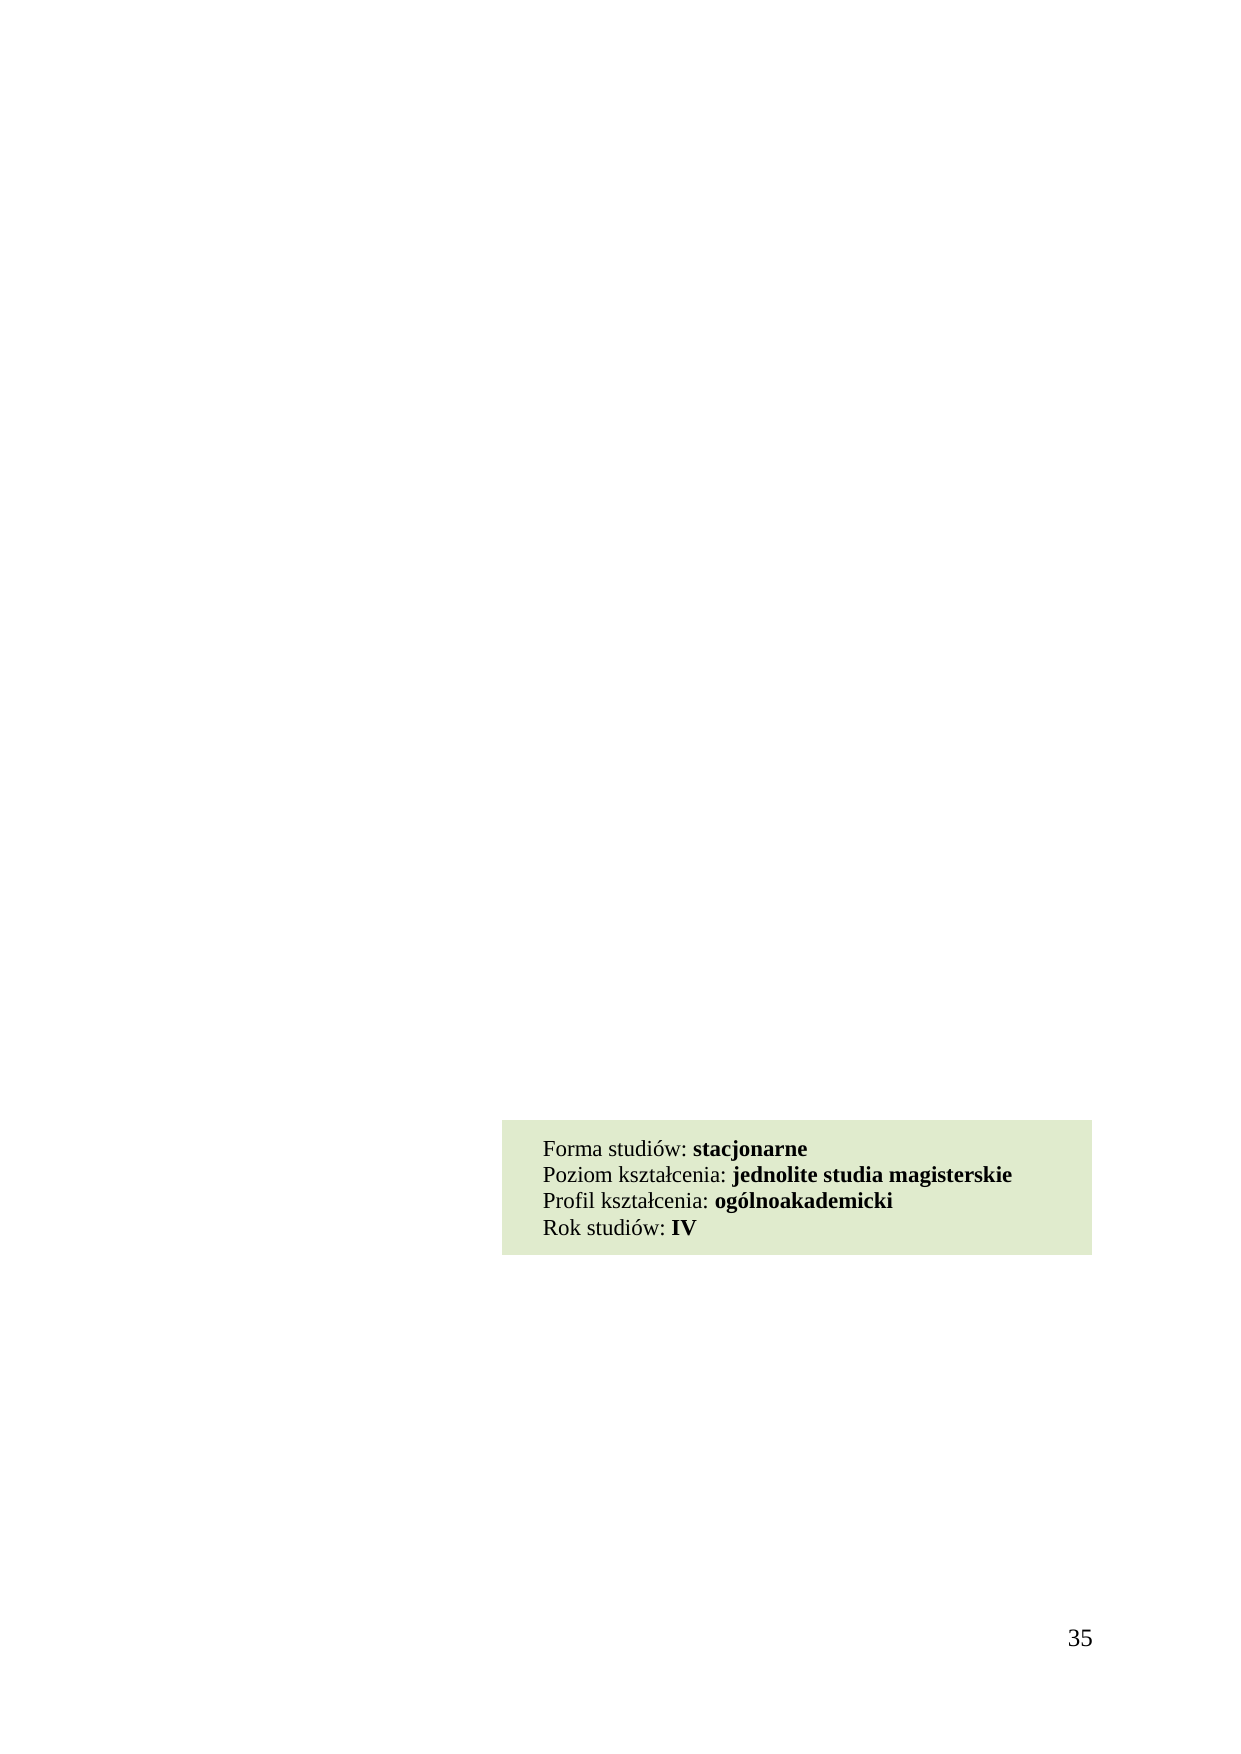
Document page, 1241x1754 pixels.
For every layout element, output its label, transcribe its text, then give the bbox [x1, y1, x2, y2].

table_header Forma studiów: stacjonarne Poziom kształcenia: jednolite studia magisterskie Profil kształcenia: ogólnoakademicki Rok studiów: IV [502, 1120, 1092, 1255]
